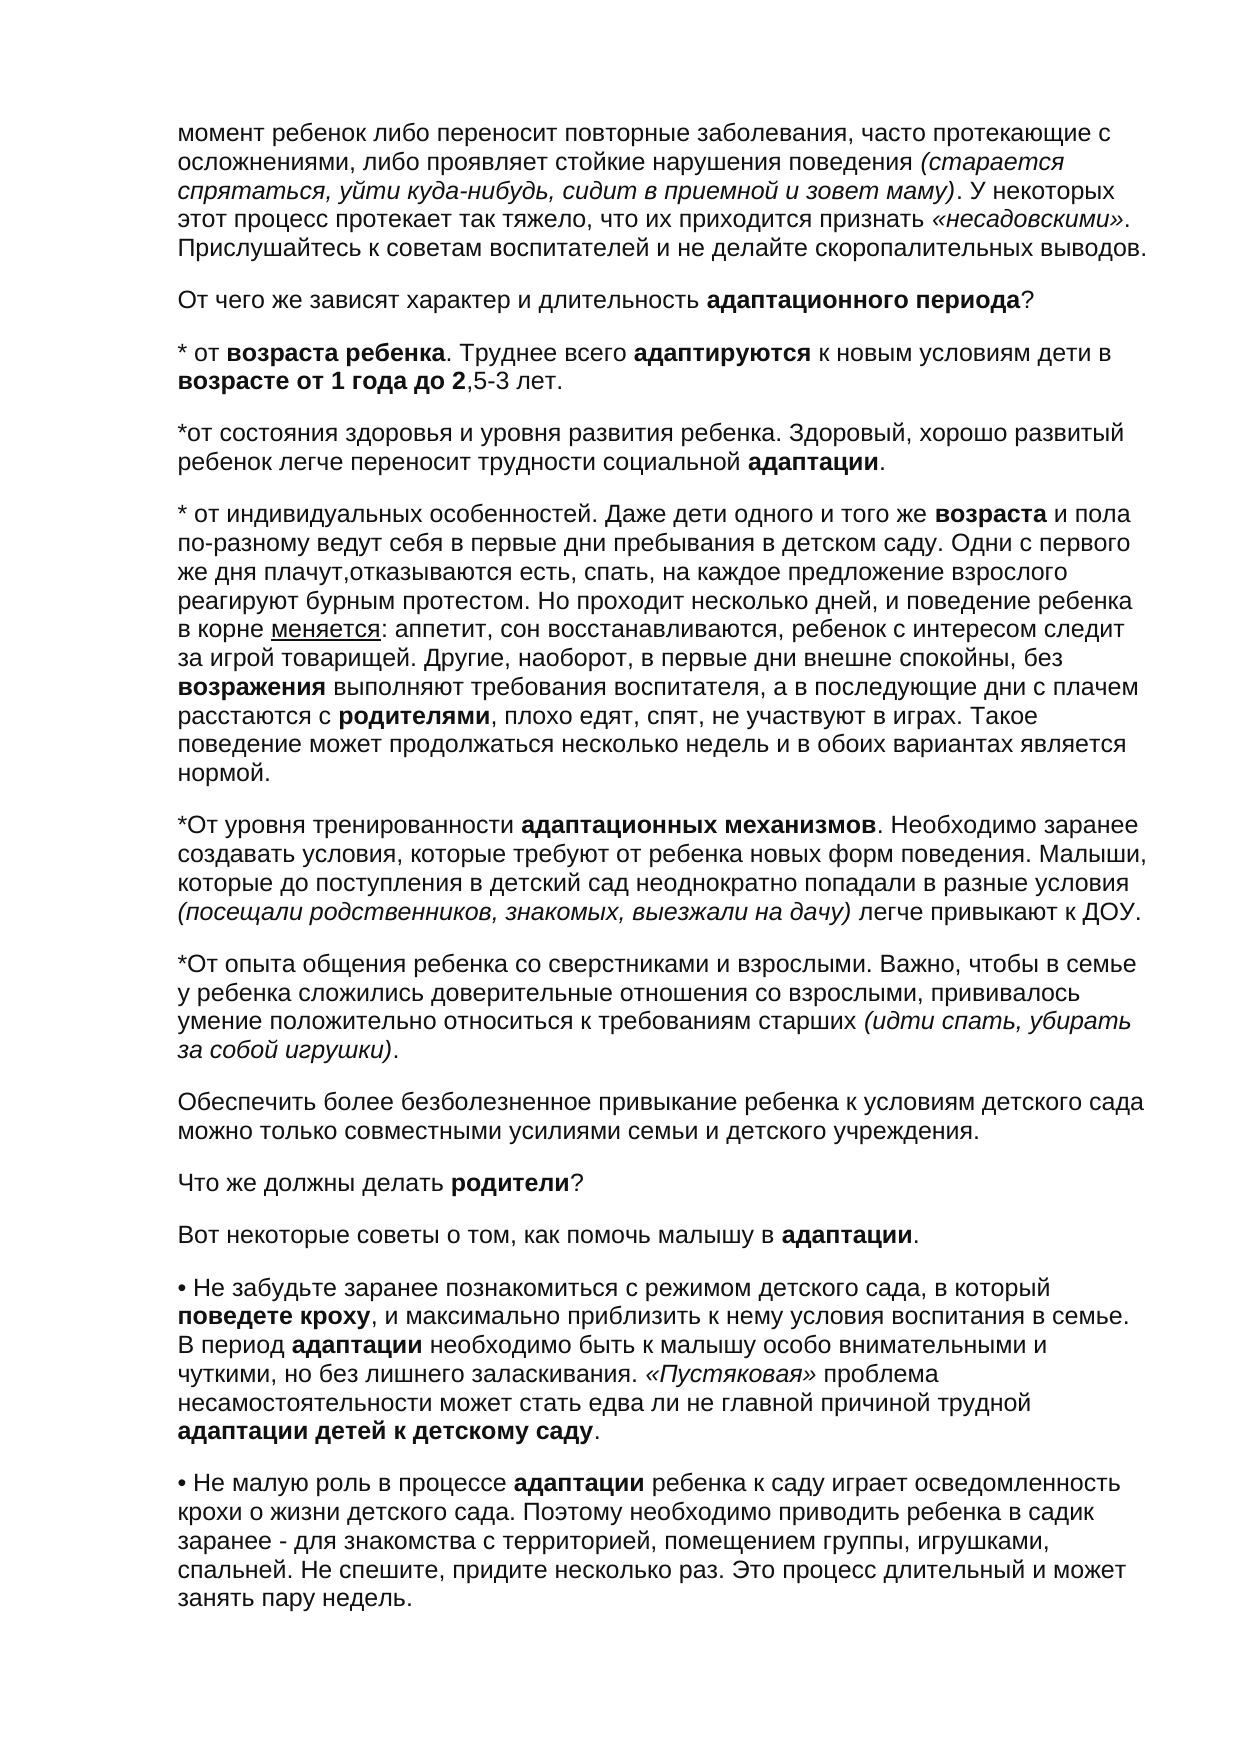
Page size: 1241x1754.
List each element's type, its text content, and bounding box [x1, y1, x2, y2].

text * от возраста ребенка. Труднее всего адаптируются к новым условиям дети в возрасте от 1 года до 2,5-3 лет. [177, 337, 1152, 395]
text Обеспечить более безболезненное привыкание ребенка к условиям детского сада можно только совместными усилиями семьи и детского учреждения. [177, 1087, 1152, 1145]
text • Не забудьте заранее познакомиться с режимом детского сада, в который поведете кроху, и максимально приблизить к нему условия воспитания в семье. В период адаптации необходимо быть к малышу особо внимательными и чуткими, но без лишнего заласкивания. «Пустяковая» проблема несамостоятельности может стать едва ли не главной причиной трудной адаптации детей к детскому саду. [177, 1272, 1152, 1445]
text • Не малую роль в процессе адаптации ребенка к саду играет осведомленность крохи о жизни детского сада. Поэтому необходимо приводить ребенка в садик заранее - для знакомства с территорией, помещением группы, игрушками, спальней. Не спешите, придите несколько раз. Это процесс длительный и может занять пару недель. [177, 1468, 1152, 1612]
text От чего же зависят характер и длительность адаптационного периода? [177, 285, 1152, 314]
text *от состояния здоровья и уровня развития ребенка. Здоровый, хорошо развитый ребенок легче переносит трудности социальной адаптации. [177, 418, 1152, 476]
text *От уровня тренированности адаптационных механизмов. Необходимо заранее создавать условия, которые требуют от ребенка новых форм поведения. Малыши, которые до поступления в детский сад неоднократно попадали в разные условия (посещали родственников, знакомых, выезжали на дачу) легче привыкают к ДОУ. [177, 810, 1152, 925]
text * от индивидуальных особенностей. Даже дети одного и того же возраста и пола по-разному ведут себя в первые дни пребывания в детском саду. Одни с первого же дня плачут,отказываются есть, спать, на каждое предложение взрослого реагируют бурным протестом. Но проходит несколько дней, и поведение ребенка в корне меняется: аппетит, сон восстанавливаются, ребенок с интересом следит за игрой товарищей. Другие, наоборот, в первые дни внешне спокойны, без возражения выполняют требования воспитателя, а в последующие дни с плачем расстаются с родителями, плохо едят, спят, не участвуют в играх. Такое поведение может продолжаться несколько недель и в обоих вариантах является нормой. [177, 499, 1152, 787]
text *От опыта общения ребенка со сверстниками и взрослыми. Важно, чтобы в семье у ребенка сложились доверительные отношения со взрослыми, прививалось умение положительно относиться к требованиям старших (идти спать, убирать за собой игрушки). [177, 949, 1152, 1064]
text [177, 118, 1152, 262]
text Вот некоторые советы о том, как помочь малышу в адаптации. [177, 1220, 1152, 1249]
text Что же должны делать родители? [177, 1168, 1152, 1197]
